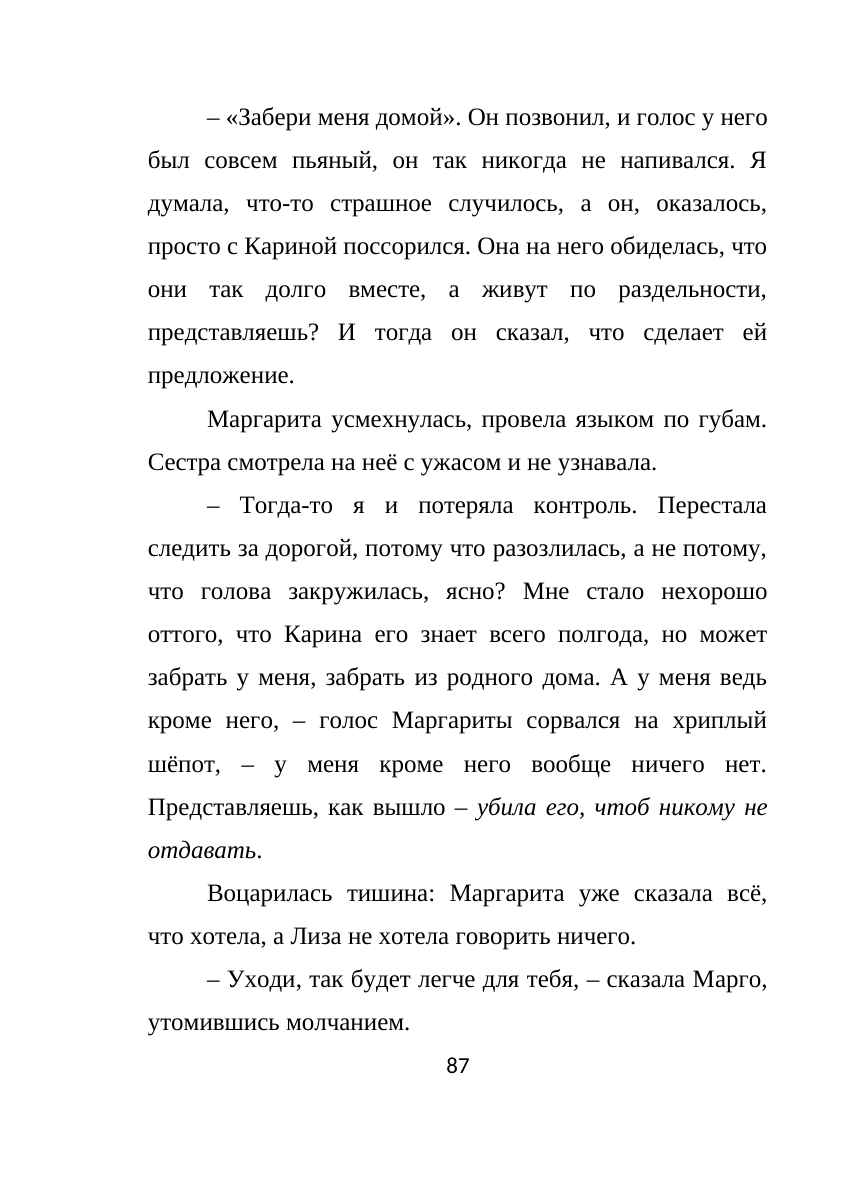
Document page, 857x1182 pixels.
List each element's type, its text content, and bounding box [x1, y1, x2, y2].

text Воцарилась тишина: Маргарита уже сказала всё, что хотела, а Лиза не хотела говорить ничего. [148, 878, 768, 950]
text – Тогда-то я и потеряла контроль. Перестала следить за дорогой, потому что разозлилась, а не потому, что голова закружилась, ясно? Мне стало нехорошо оттого, что Карина его знает всего полгода, но может забрать у меня, забрать из родного дома. А у меня ведь кроме него, – голос Маргариты сорвался на хриплый шёпот, – у меня кроме него вообще ничего нет. Представляешь, как вышло – убила его, чтоб никому не отдавать. [148, 490, 768, 864]
text – «Забери меня домой». Он позвонил, и голос у него был совсем пьяный, он так никогда не напивался. Я думала, что-то страшное случилось, а он, оказалось, просто с Кариной поссорился. Она на него обиделась, что они так долго вместе, а живут по раздельности, представляешь? И тогда он сказал, что сделает ей предложение. [148, 102, 768, 389]
text Маргарита усмехнулась, провела языком по губам. Сестра смотрела на неё с ужасом и не узнавала. [148, 404, 768, 476]
text – Уходи, так будет легче для тебя, – сказала Марго, утомившись молчанием. [148, 964, 768, 1036]
